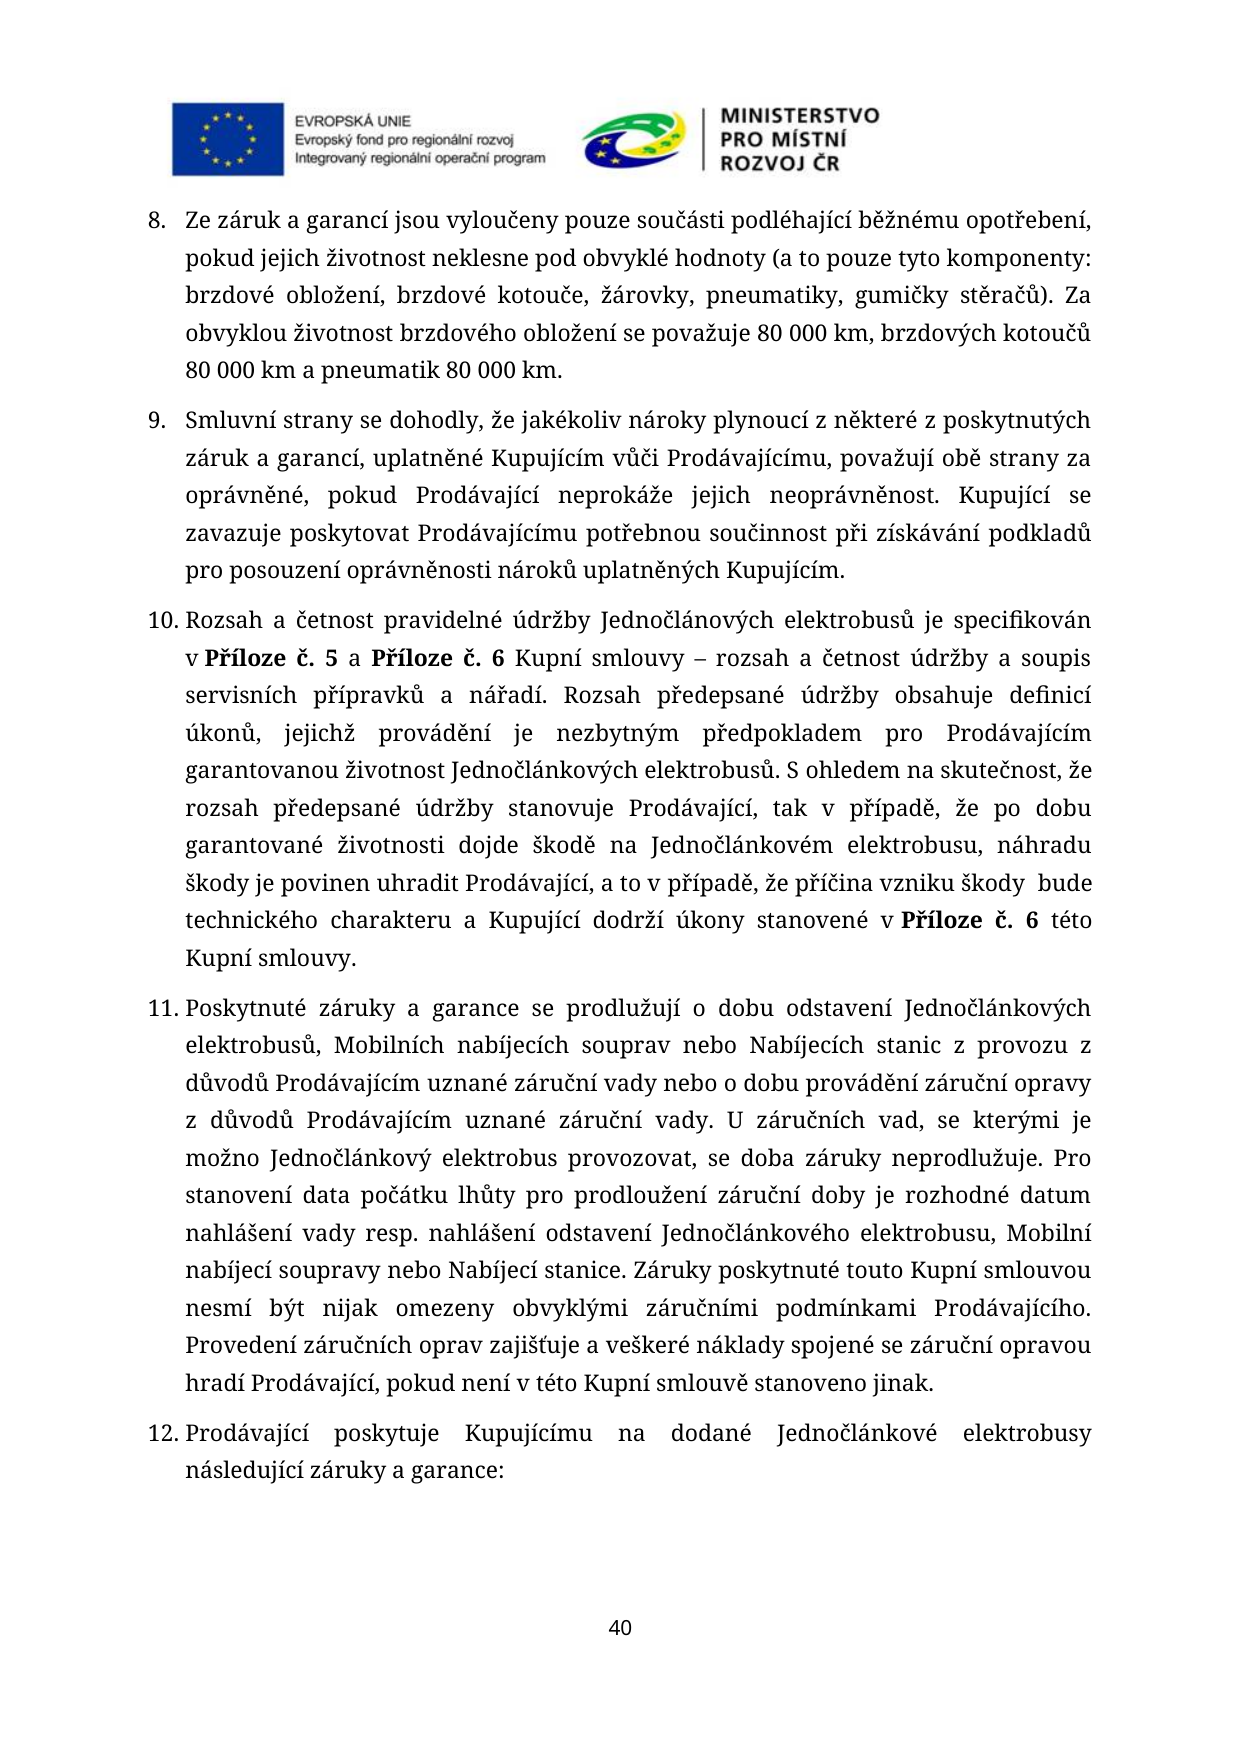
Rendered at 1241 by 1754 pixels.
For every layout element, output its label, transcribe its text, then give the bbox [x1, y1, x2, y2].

list Smluvní strany se dohodly, že jakékoliv nároky plynoucí z některé z poskytnutých záruk a garancí, uplatněné Kupujícím vůči Prodávajícímu, považují obě strany za oprávněné, pokud Prodávající neprokáže jejich neoprávněnost. Kupující se zavazuje poskytovat Prodávajícímu potřebnou součinnost při získávání podkladů pro posouzení oprávněnosti nároků uplatněných Kupujícím. [148, 404, 1093, 586]
list Prodávající poskytuje Kupujícímu na dodané Jednočlánkové elektrobusy následující záruky a garance: [148, 1417, 1093, 1486]
picture [147, 78, 903, 200]
list Rozsah a četnost pravidelné údržby Jednočlánových elektrobusů je specifikován v Příloze č. 5 a Příloze č. 6 Kupní smlouvy – rozsah a četnost údržby a soupis servisních přípravků a nářadí. Rozsah předepsané údržby obsahuje definicí úkonů, jejichž provádění je nezbytným předpokladem pro Prodávajícím garantovanou životnost Jednočlánkových elektrobusů. S ohledem na skutečnost, že rozsah předepsané údržby stanovuje Prodávající, tak v případě, že po dobu garantované životnosti dojde škodě na Jednočlánkovém elektrobusu, náhradu škody je povinen uhradit Prodávající, a to v případě, že příčina vzniku škody bude technického charakteru a Kupující dodrží úkony stanovené v Příloze č. 6 této Kupní smlouvy. [148, 604, 1093, 973]
list Poskytnuté záruky a garance se prodlužují o dobu odstavení Jednočlánkových elektrobusů, Mobilních nabíjecích souprav nebo Nabíjecích stanic z provozu z důvodů Prodávajícím uznané záruční vady nebo o dobu provádění záruční opravy z důvodů Prodávajícím uznané záruční vady. U záručních vad, se kterými je možno Jednočlánkový elektrobus provozovat, se doba záruky neprodlužuje. Pro stanovení data počátku lhůty pro prodloužení záruční doby je rozhodné datum nahlášení vady resp. nahlášení odstavení Jednočlánkového elektrobusu, Mobilní nabíjecí soupravy nebo Nabíjecí stanice. Záruky poskytnuté touto Kupní smlouvou nesmí být nijak omezeny obvyklými záručními podmínkami Prodávajícího. Provedení záručních oprav zajišťuje a veškeré náklady spojené se záruční opravou hradí Prodávající, pokud není v této Kupní smlouvě stanoveno jinak. [148, 992, 1093, 1398]
list Ze záruk a garancí jsou vyloučeny pouze součásti podléhající běžnému opotřebení, pokud jejich životnost neklesne pod obvyklé hodnoty (a to pouze tyto komponenty: brzdové obložení, brzdové kotouče, žárovky, pneumatiky, gumičky stěračů). Za obvyklou životnost brzdového obložení se považuje 80 000 km, brzdových kotoučů 80 000 km a pneumatik 80 000 km. [148, 204, 1093, 386]
